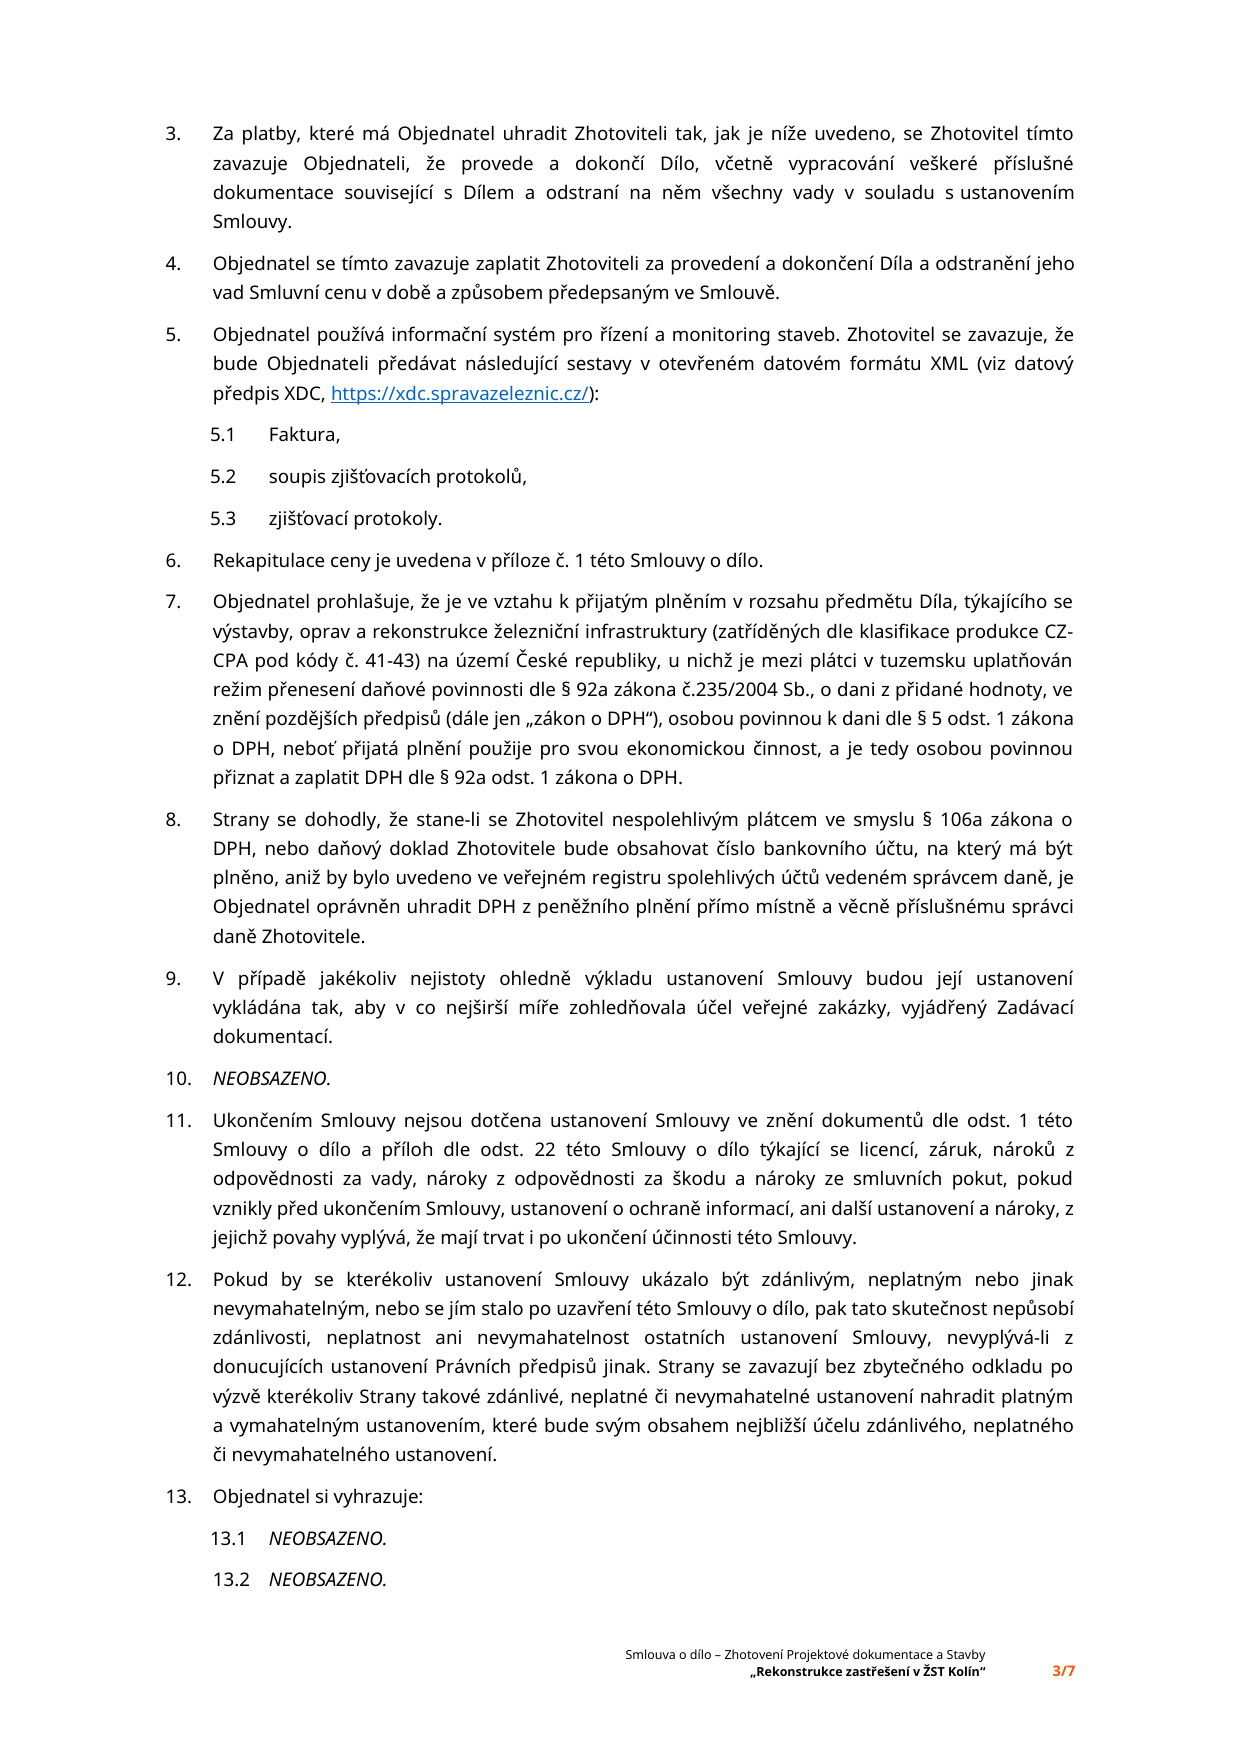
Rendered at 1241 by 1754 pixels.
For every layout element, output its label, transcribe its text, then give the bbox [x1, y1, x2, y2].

text Objednatel používá informační systém pro řízení a monitoring staveb. Zhotovitel se zavazuje, že bude Objednateli předávat následující sestavy v otevřeném datovém formátu XML (viz datový předpis XDC, https://xdc.spravazeleznic.cz/): [165, 321, 1075, 405]
text Za platby, které má Objednatel uhradit Zhotoviteli tak, jak je níže uvedeno, se Zhotovitel tímto zavazuje Objednateli, že provede a dokončí Dílo, včetně vypracování veškeré příslušné dokumentace související s Dílem a odstraní na něm všechny vady v souladu s ustanovením Smlouvy. [165, 121, 1075, 234]
text Pokud by se kterékoliv ustanovení Smlouvy ukázalo být zdánlivým, neplatným nebo jinak nevymahatelným, nebo se jím stalo po uzavření této Smlouvy o dílo, pak tato skutečnost nepůsobí zdánlivosti, neplatnost ani nevymahatelnost ostatních ustanovení Smlouvy, nevyplývá-li z donucujících ustanovení Právních předpisů jinak. Strany se zavazují bez zbytečného odkladu po výzvě kterékoliv Strany takové zdánlivé, neplatné či nevymahatelné ustanovení nahradit platným a vymahatelným ustanovením, které bude svým obsahem nejbližší účelu zdánlivého, neplatného či nevymahatelného ustanovení. [165, 1266, 1075, 1467]
text Ukončením Smlouvy nejsou dotčena ustanovení Smlouvy ve znění dokumentů dle odst. 1 této Smlouvy o dílo a příloh dle odst. 23 této Smlouvy o dílo týkající se licencí, záruk, nároků z odpovědnosti za vady, nároky z odpovědnosti za škodu a nároky ze smluvních pokut, pokud vznikly před ukončením Smlouvy, ustanovení o ochraně informací, ani další ustanovení a nároky, z jejichž povahy vyplývá, že mají trvat i po ukončení účinnosti této Smlouvy. [165, 1107, 1075, 1249]
text NEOBSAZENO. [210, 1525, 1075, 1551]
text NEOBSAZENO. [165, 1065, 1075, 1091]
text Faktura, [210, 422, 1075, 447]
text NEOBSAZENO. [213, 1567, 1075, 1592]
text soupis zjišťovacích protokolů, [210, 463, 1075, 489]
text Objednatel se tímto zavazuje zaplatit Zhotoviteli za provedení a dokončení Díla a odstranění jeho vad Smluvní cenu v době a způsobem předepsaným ve Smlouvě. [165, 250, 1075, 305]
text Rekapitulace ceny je uvedena v příloze č. 1 této Smlouvy o dílo. [165, 547, 1075, 572]
text V případě jakékoliv nejistoty ohledně výkladu ustanovení Smlouvy budou její ustanovení vykládána tak, aby v co nejširší míře zohledňovala účel veřejné zakázky, vyjádřený Zadávací dokumentací. [165, 965, 1075, 1049]
text Objednatel si vyhrazuje: [165, 1483, 1075, 1509]
text Strany se dohodly, že stane-li se Zhotovitel nespolehlivým plátcem ve smyslu § 106a zákona o DPH, nebo daňový doklad Zhotovitele bude obsahovat číslo bankovního účtu, na který má být plněno, aniž by bylo uvedeno ve veřejném registru spolehlivých účtů vedeném správcem daně, je Objednatel oprávněn uhradit DPH z peněžního plnění přímo místně a věcně příslušnému správci daně Zhotovitele. [165, 806, 1075, 949]
text Objednatel prohlašuje, že je ve vztahu k přijatým plněním v rozsahu předmětu Díla, týkajícího se výstavby, oprav a rekonstrukce železniční infrastruktury (zatříděných dle klasifikace produkce CZ-CPA pod kódy č. 41-43) na území České republiky, u nichž je mezi plátci v tuzemsku uplatňován režim přenesení daňové povinnosti dle § 92a zákona č.235/2004 Sb., o dani z přidané hodnoty, ve znění pozdějších předpisů (dále jen „zákon o DPH“), osobou povinnou k dani dle § 5 odst. 1 zákona o DPH, neboť přijatá plnění použije pro svou ekonomickou činnost, a je tedy osobou povinnou přiznat a zaplatit DPH dle § 92a odst. 1 zákona o DPH. [165, 589, 1075, 790]
text zjišťovací protokoly. [210, 505, 1075, 531]
